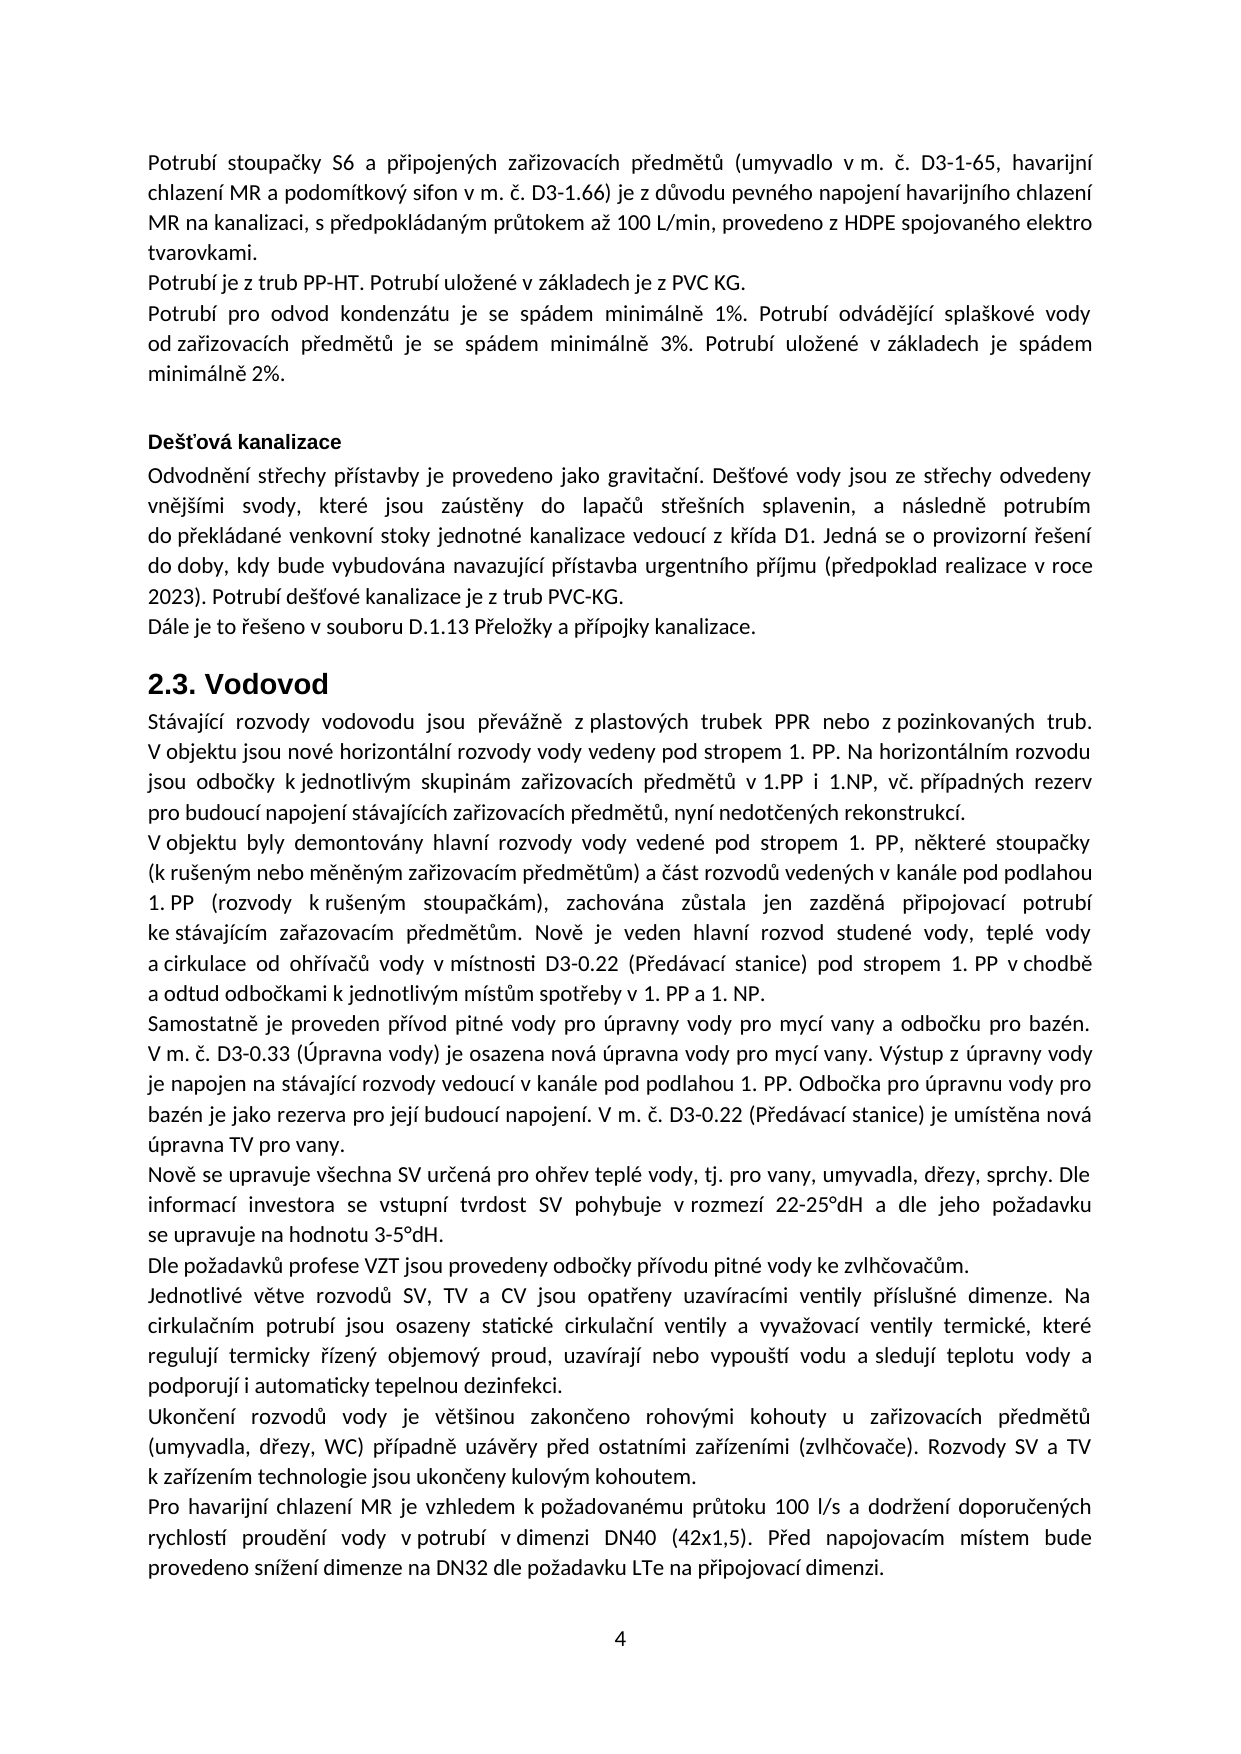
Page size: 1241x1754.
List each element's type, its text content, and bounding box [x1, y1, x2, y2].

text Potrubí stoupačky S6 a připojených zařizovacích předmětů (umyvadlo v m. č. D3-1-65, havarijní chlazení MR a podomítkový sifon v m. č. D3-1.66) je z důvodu pevného napojení havarijního chlazení MR na kanalizaci, s předpokládaným průtokem až 100 L/min, provedeno z HDPE spojovaného elektro tvarovkami. [148, 148, 1093, 266]
text Odvodnění střechy přístavby je provedeno jako gravitační. Dešťové vody jsou ze střechy odvedeny vnějšími svody, které jsou zaústěny do lapačů střešních splavenin, a následně potrubím do překládané venkovní stoky jednotné kanalizace vedoucí z křída D1. Jedná se o provizorní řešení do doby, kdy bude vybudována navazující přístavba urgentního příjmu (předpoklad realizace v roce 2023). Potrubí dešťové kanalizace je z trub PVC-KG. [148, 461, 1093, 610]
text Stávající rozvody vodovodu jsou převážně z plastových trubek PPR nebo z pozinkovaných trub. V objektu jsou nové horizontální rozvody vody vedeny pod stropem 1. PP. Na horizontálním rozvodu jsou odbočky k jednotlivým skupinám zařizovacích předmětů v 1.PP i 1.NP, vč. případných rezerv pro budoucí napojení stávajících zařizovacích předmětů, nyní nedotčených rekonstrukcí. [148, 707, 1093, 826]
text Potrubí pro odvod kondenzátu je se spádem minimálně 1%. Potrubí odvádějící splaškové vody od zařizovacích předmětů je se spádem minimálně 3%. Potrubí uložené v základech je spádem minimálně 2%. [148, 299, 1093, 387]
text Samostatně je proveden přívod pitné vody pro úpravny vody pro mycí vany a odbočku pro bazén. V m. č. D3-0.33 (Úpravna vody) je osazena nová úpravna vody pro mycí vany. Výstup z úpravny vody je napojen na stávající rozvody vedoucí v kanále pod podlahou 1. PP. Odbočka pro úpravnu vody pro bazén je jako rezerva pro její budoucí napojení. V m. č. D3-0.22 (Předávací stanice) je umístěna nová úpravna TV pro vany. [148, 1009, 1093, 1158]
subtitle Vodovod [148, 667, 1093, 701]
text V objektu byly demontovány hlavní rozvody vody vedené pod stropem 1. PP, některé stoupačky (k rušeným nebo měněným zařizovacím předmětům) a část rozvodů vedených v kanále pod podlahou 1. PP (rozvody k rušeným stoupačkám), zachována zůstala jen zazděná připojovací potrubí ke stávajícím zařazovacím předmětům. Nově je veden hlavní rozvod studené vody, teplé vody a cirkulace od ohřívačů vody v místnosti D3-0.22 (Předávací stanice) pod stropem 1. PP v chodbě a odtud odbočkami k jednotlivým místům spotřeby v 1. PP a 1. NP. [148, 828, 1093, 1007]
text Jednotlivé větve rozvodů SV, TV a CV jsou opatřeny uzavíracími ventily příslušné dimenze. Na cirkulačním potrubí jsou osazeny statické cirkulační ventily a vyvažovací ventily termické, které regulují termicky řízený objemový proud, uzavírají nebo vypouští vodu a sledují teplotu vody a podporují i automaticky tepelnou dezinfekci. [148, 1281, 1093, 1400]
text Ukončení rozvodů vody je většinou zakončeno rohovými kohouty u zařizovacích předmětů (umyvadla, dřezy, WC) případně uzávěry před ostatními zařízeními (zvlhčovače). Rozvody SV a TV k zařízením technologie jsou ukončeny kulovým kohoutem. [148, 1402, 1093, 1490]
text Dešťová kanalizace [148, 430, 1093, 454]
text Potrubí je z trub PP-HT. Potrubí uložené v základech je z PVC KG. [148, 268, 1093, 296]
text Nově se upravuje všechna SV určená pro ohřev teplé vody, tj. pro vany, umyvadla, dřezy, sprchy. Dle informací investora se vstupní tvrdost SV pohybuje v rozmezí 22-25°dH a dle jeho požadavku se upravuje na hodnotu 3-5°dH. [148, 1160, 1093, 1249]
text Dle požadavků profese VZT jsou provedeny odbočky přívodu pitné vody ke zvlhčovačům. [148, 1251, 1093, 1279]
text Dále je to řešeno v souboru D.1.13 Přeložky a přípojky kanalizace. [148, 612, 1093, 640]
text Pro havarijní chlazení MR je vzhledem k požadovanému průtoku 100 l/s a dodržení doporučených rychlostí proudění vody v potrubí v dimenzi DN40 (42x1,5). Před napojovacím místem bude provedeno snížení dimenze na DN32 dle požadavku LTe na připojovací dimenzi. [148, 1492, 1093, 1581]
